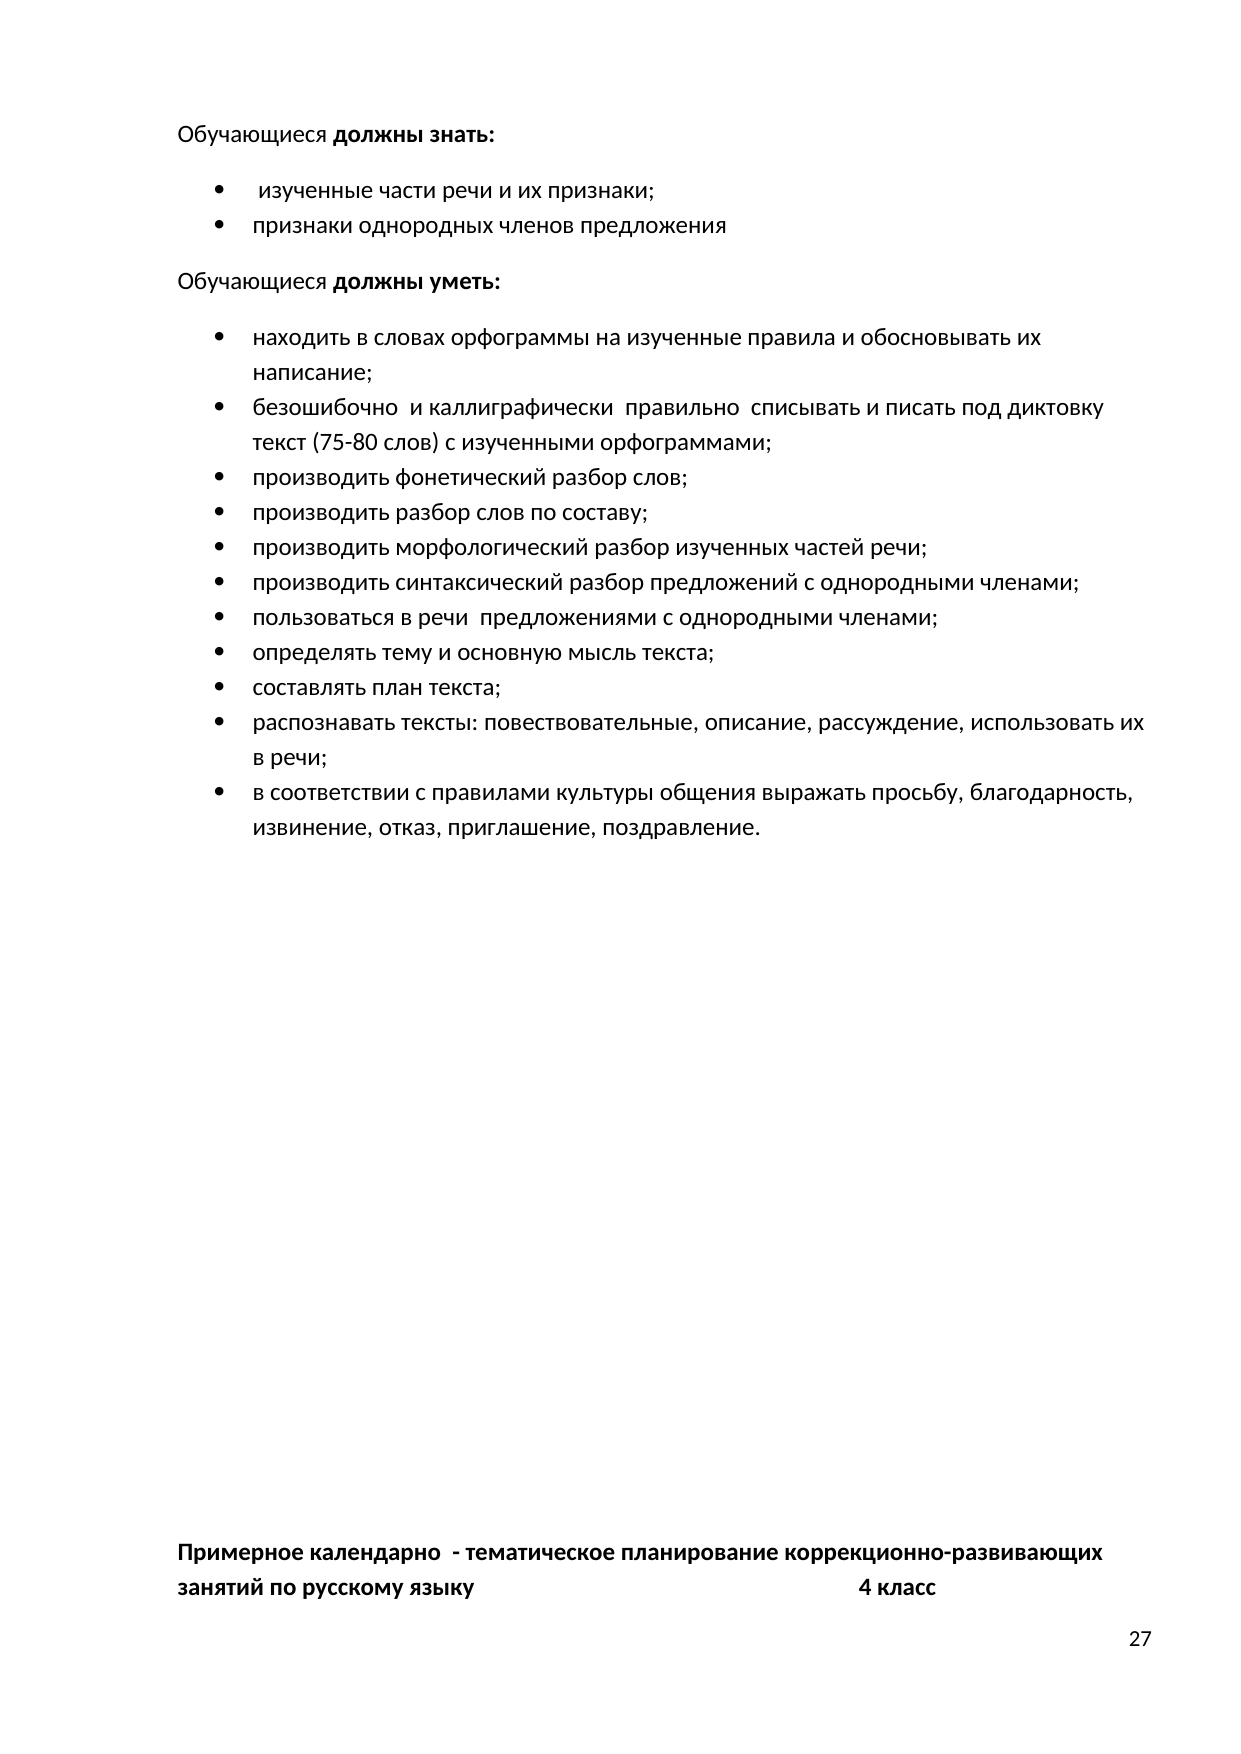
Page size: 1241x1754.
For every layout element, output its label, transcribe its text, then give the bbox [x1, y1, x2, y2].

list признаки однородных членов предложения [215, 209, 1152, 239]
list пользоваться в речи предложениями с однородными членами; [215, 601, 1152, 631]
list производить фонетический разбор слов; [215, 461, 1152, 491]
list безошибочно и каллиграфически правильно списывать и писать под диктовку текст (75-80 слов) с изученными орфограммами; [215, 391, 1152, 456]
list определять тему и основную мысль текста; [215, 636, 1152, 666]
list в соответствии с правилами культуры общения выражать просьбу, благодарность, извинение, отказ, приглашение, поздравление. [215, 776, 1152, 841]
text Примерное календарно - тематическое планирование коррекционно-развивающих занятий по русскому языку 4 класс [177, 1536, 1152, 1602]
list производить разбор слов по составу; [215, 496, 1152, 526]
list производить морфологический разбор изученных частей речи; [215, 531, 1152, 561]
list составлять план текста; [215, 671, 1152, 701]
list производить синтаксический разбор предложений с однородными членами; [215, 566, 1152, 596]
list распознавать тексты: повествовательные, описание, рассуждение, использовать их в речи; [215, 706, 1152, 771]
list изученные части речи и их признаки; [215, 174, 1152, 204]
text Обучающиеся должны уметь: [177, 265, 1152, 295]
text Обучающиеся должны знать: [177, 118, 1152, 149]
list находить в словах орфограммы на изученные правила и обосновывать их написание; [215, 321, 1152, 386]
